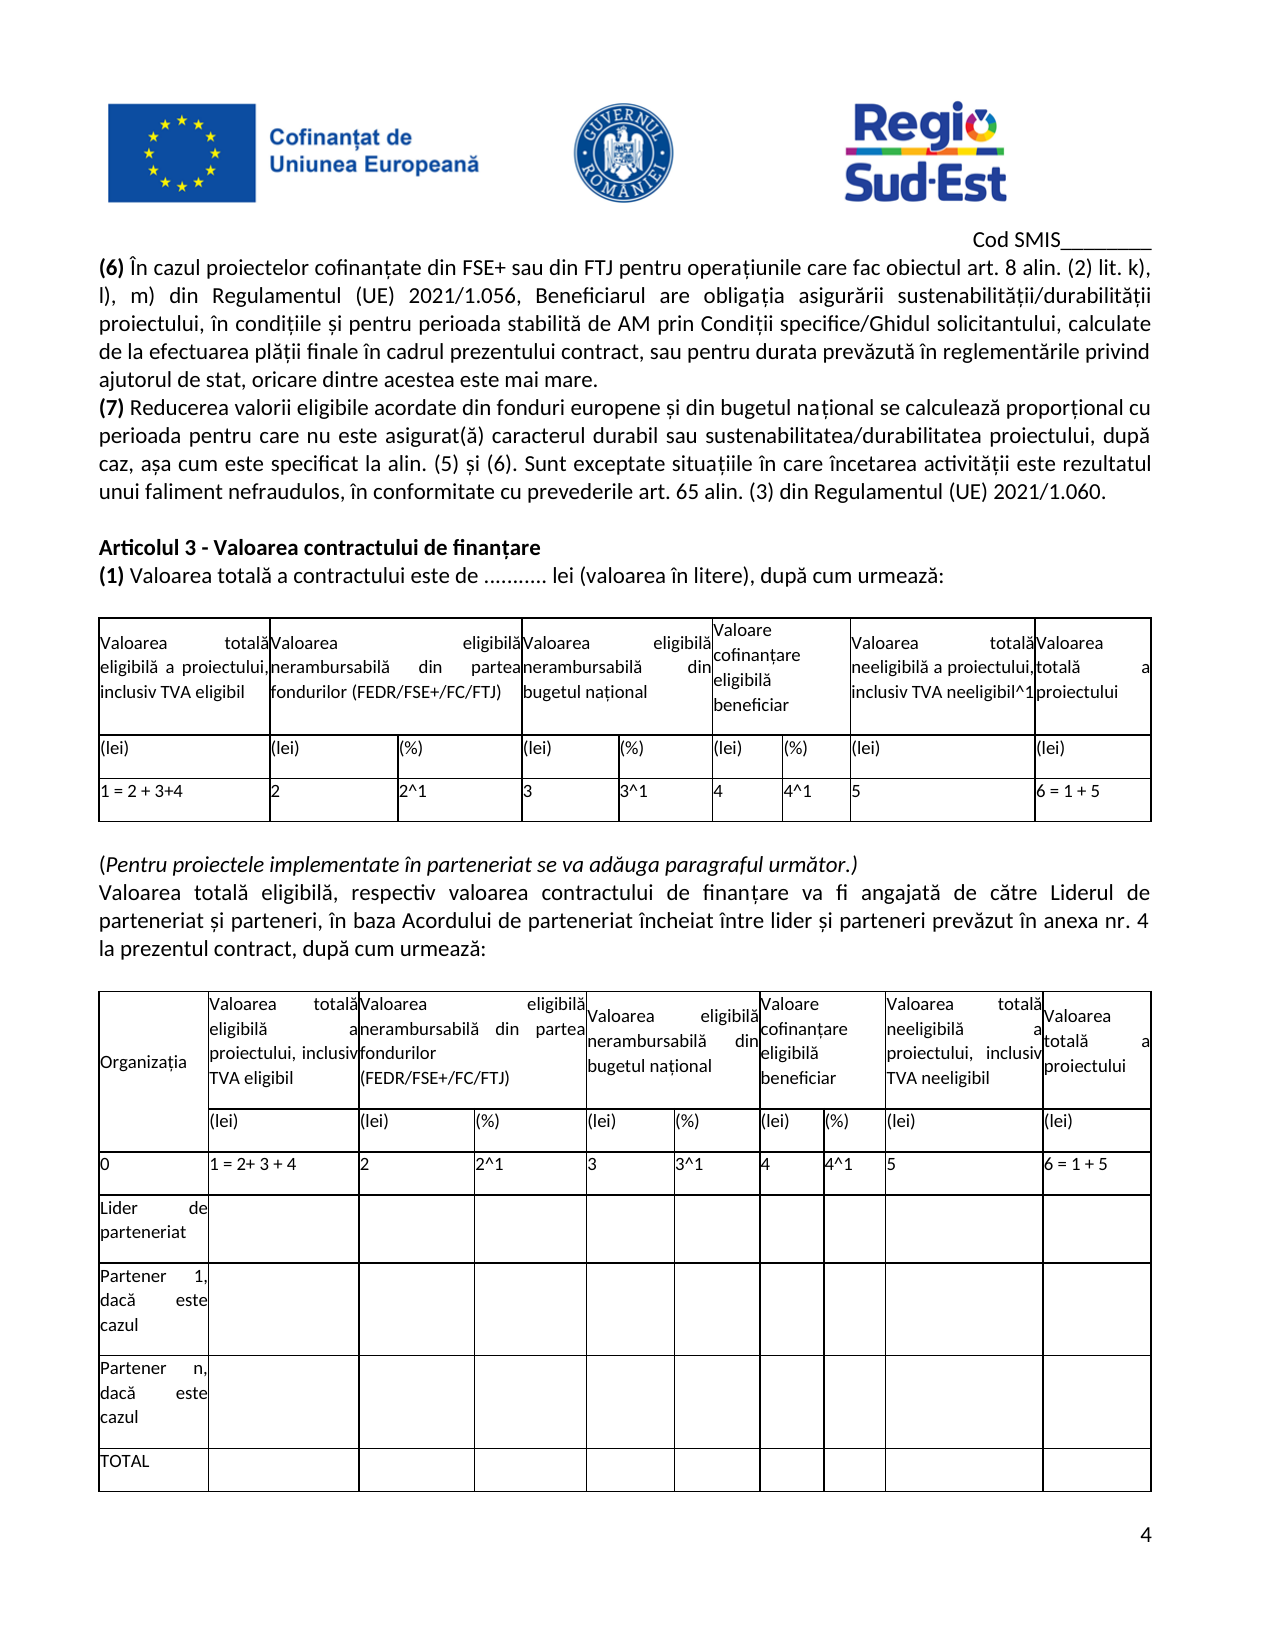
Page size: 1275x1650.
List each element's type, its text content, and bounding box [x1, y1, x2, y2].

table_cell 1 = 2+ 3 + 4 [209, 1153, 358, 1194]
table_cell 3 [587, 1153, 674, 1194]
table_cell [475, 1449, 586, 1491]
table_cell [209, 1449, 358, 1491]
table_cell 1 = 2 + 3+4 [100, 779, 269, 821]
table_cell [886, 1196, 1042, 1262]
table_cell 0 [100, 1153, 208, 1194]
text Articolul 3 - Valoarea contractului de finanţare [98, 533, 1152, 561]
table_cell Partener 1, dacă este cazul [100, 1264, 208, 1355]
table_cell (lei) [1036, 736, 1150, 778]
table_header Valoare cofinanţare eligibilă beneficiar [761, 992, 885, 1108]
table_header Valoarea totală neeligibilă a proiectului, inclusiv TVA neeligibil^1 [851, 619, 1034, 734]
table_cell [825, 1356, 885, 1447]
table_cell [675, 1449, 759, 1491]
table_cell [587, 1264, 674, 1355]
table_cell [360, 1449, 474, 1491]
table_cell Lider de parteneriat [100, 1196, 208, 1262]
table_cell [761, 1264, 823, 1355]
table_cell 2 [360, 1153, 474, 1194]
table_cell [587, 1449, 674, 1491]
table_header Valoarea totală eligibilă a proiectului, inclusiv TVA eligibil [100, 619, 269, 734]
table_cell 4 [713, 779, 782, 821]
table_cell 3 [523, 779, 618, 821]
table_cell [475, 1264, 586, 1355]
table_cell (lei) [886, 1110, 1042, 1151]
table_cell TOTAL [100, 1449, 208, 1491]
table_cell 6 = 1 + 5 [1044, 1153, 1150, 1194]
table_cell [360, 1196, 474, 1262]
table_cell [587, 1196, 674, 1262]
table_header Valoarea totală neeligibilă a proiectului, inclusiv TVA neeligibil [886, 992, 1042, 1108]
table_cell [360, 1356, 474, 1447]
table_cell [761, 1356, 823, 1447]
text (6) În cazul proiectelor cofinanţate din FSE+ sau din FTJ pentru operaţiunile care fac obiectul art. 8 alin. (2) lit. k), l), m) din Regulamentul (UE) 2021/1.056, Beneficiarul are obligaţia asigurării sustenabilităţii/durabilităţii proiectului, în condiţiile şi pentru perioada stabilită de AM prin Condiţii specifice/Ghidul solicitantului, calculate de la efectuarea plăţii finale în cadrul prezentului contract, sau pentru durata prevăzută în reglementările privind ajutorul de stat, oricare dintre acestea este mai mare. [98, 253, 1152, 393]
text Valoarea totală eligibilă, respectiv valoarea contractului de finanţare va fi angajată de către Liderul de parteneriat şi parteneri, în baza Acordului de parteneriat încheiat între lider şi parteneri prevăzut în anexa nr. 4 la prezentul contract, după cum urmează: [98, 878, 1152, 962]
table_cell [1044, 1449, 1150, 1491]
table_header Valoarea eligibilă nerambursabilă din partea fondurilor (FEDR/FSE+/FC/FTJ) [271, 619, 521, 734]
table_cell [209, 1196, 358, 1262]
table_cell [675, 1264, 759, 1355]
picture [75, 73, 1040, 225]
table_cell 3^1 [675, 1153, 759, 1194]
table_cell 2^1 [475, 1153, 586, 1194]
table_cell 2^1 [399, 779, 521, 821]
table_header Valoarea eligibilă nerambursabilă din bugetul naţional [523, 619, 712, 734]
table_cell [1044, 1196, 1150, 1262]
table_cell 3^1 [620, 779, 712, 821]
table_cell [360, 1264, 474, 1355]
table_cell (lei) [1044, 1110, 1150, 1151]
table_header Valoarea eligibilă nerambursabilă din bugetul naţional [587, 992, 759, 1108]
table_cell 4^1 [825, 1153, 885, 1194]
table_cell (lei) [523, 736, 618, 778]
table_cell [675, 1356, 759, 1447]
table_cell 6 = 1 + 5 [1036, 779, 1150, 821]
table_cell [761, 1449, 823, 1491]
table_cell [209, 1356, 358, 1447]
text (7) Reducerea valorii eligibile acordate din fonduri europene şi din bugetul naţional se calculează proporţional cu perioada pentru care nu este asigurat(ă) caracterul durabil sau sustenabilitatea/durabilitatea proiectului, după caz, aşa cum este specificat la alin. (5) şi (6). Sunt exceptate situaţiile în care încetarea activităţii este rezultatul unui faliment nefraudulos, în conformitate cu prevederile art. 65 alin. (3) din Regulamentul (UE) 2021/1.060. [98, 393, 1152, 505]
table_header Valoare cofinanţare eligibilă beneficiar [713, 619, 850, 734]
table_cell (lei) [851, 736, 1034, 778]
table_cell 4^1 [783, 779, 850, 821]
table_cell (%) [620, 736, 712, 778]
table_cell (lei) [100, 736, 269, 778]
table_cell [825, 1264, 885, 1355]
table_cell (%) [783, 736, 850, 778]
table_header Valoarea eligibilă nerambursabilă din partea fondurilor (FEDR/FSE+/FC/FTJ) [360, 992, 586, 1108]
table_cell [587, 1356, 674, 1447]
table_cell (lei) [271, 736, 397, 778]
table_cell [1044, 1356, 1150, 1447]
table_cell [886, 1264, 1042, 1355]
text (1) Valoarea totală a contractului este de ........... lei (valoarea în litere), după cum urmează: [98, 561, 1152, 589]
table_cell [209, 1264, 358, 1355]
table_cell [675, 1196, 759, 1262]
table_cell [475, 1356, 586, 1447]
table_header Valoarea totală a proiectului [1036, 619, 1150, 734]
table_cell [825, 1196, 885, 1262]
table_cell [1044, 1264, 1150, 1355]
table_header Valoarea totală a proiectului [1044, 992, 1150, 1108]
table_cell [886, 1356, 1042, 1447]
table_cell 4 [761, 1153, 823, 1194]
table_cell (%) [675, 1110, 759, 1151]
table_cell (%) [475, 1110, 586, 1151]
table_cell (lei) [761, 1110, 823, 1151]
table_header Organizaţia [100, 992, 208, 1151]
table_cell (lei) [360, 1110, 474, 1151]
table_cell [761, 1196, 823, 1262]
table_header Valoarea totală eligibilă a proiectului, inclusiv TVA eligibil [209, 992, 358, 1108]
table_cell (%) [399, 736, 521, 778]
table_cell Partener n, dacă este cazul [100, 1356, 208, 1447]
table_cell [475, 1196, 586, 1262]
table_cell [825, 1449, 885, 1491]
table_cell [886, 1449, 1042, 1491]
table_cell (lei) [587, 1110, 674, 1151]
table_cell (lei) [209, 1110, 358, 1151]
table_cell 5 [886, 1153, 1042, 1194]
table_cell (lei) [713, 736, 782, 778]
text (Pentru proiectele implementate în parteneriat se va adăuga paragraful următor.) [98, 850, 1152, 878]
table_cell 5 [851, 779, 1034, 821]
table_cell 2 [271, 779, 397, 821]
table_cell (%) [825, 1110, 885, 1151]
